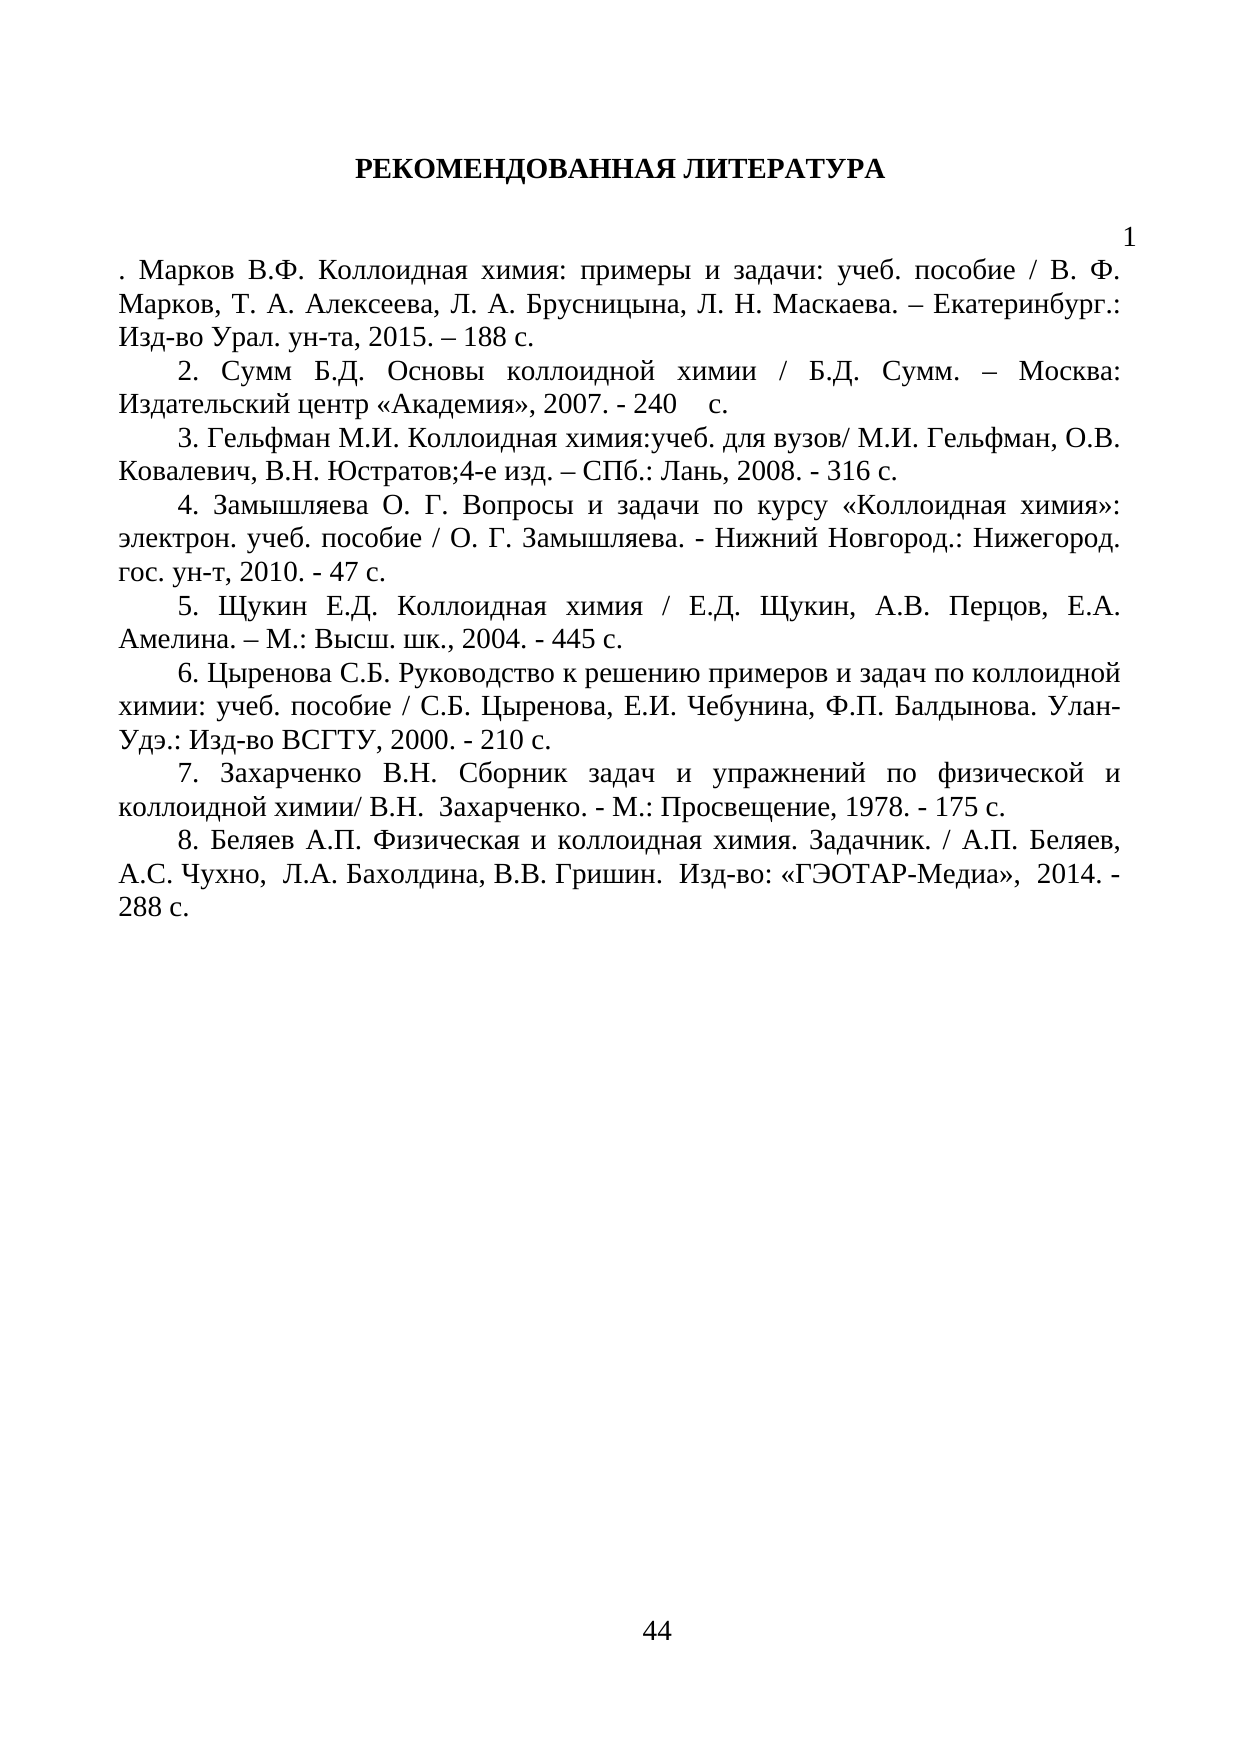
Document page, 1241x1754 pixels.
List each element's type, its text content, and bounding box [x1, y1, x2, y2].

text 5. Щукин Е.Д. Коллоидная химия / Е.Д. Щукин, А.В. Перцов, Е.А. Амелина. – М.: Высш. шк., 2004. - 445 с. [118, 588, 1122, 655]
text 1. Марков В.Ф. Коллоидная химия: примеры и задачи: учеб. пособие / В. Ф. Марков, Т. А. Алексеева, Л. А. Брусницына, Л. Н. Маскаева. – Екатеринбург.: Изд-во Урал. ун-та, 2015. – 188 с. [118, 219, 1122, 353]
text 6. Цыренова С.Б. Руководство к решению примеров и задач по коллоидной химии: учеб. пособие / С.Б. Цыренова, Е.И. Чебунина, Ф.П. Балдынова. Улан-Удэ.: Изд-во ВСГТУ, 2000. - 210 с. [118, 655, 1122, 755]
text 3. Гельфман М.И. Коллоидная химия:учеб. для вузов/ М.И. Гельфман, О.В. Ковалевич, В.Н. Юстратов;4-е изд. – СПб.: Лань, 2008. - 316 с. [118, 420, 1122, 487]
text 8. Беляев А.П. Физическая и коллоидная химия. Задачник. / А.П. Беляев, А.С. Чухно, Л.А. Бахолдина, В.В. Гришин. Изд-во: «ГЭОТАР-Медиа», 2014. - 288 с. [118, 822, 1122, 923]
text 7. Захарченко В.Н. Сборник задач и упражнений по физической и коллоидной химии/ В.Н. Захарченко. - М.: Просвещение, 1978. - 175 с. [118, 755, 1122, 822]
text 2. Сумм Б.Д. Основы коллоидной химии / Б.Д. Сумм. – Москва: Издательский центр «Академия», 2007. - 240 с. [118, 353, 1122, 420]
subtitle РЕКОМЕНДОВАННАЯ ЛИТЕРАТУРА [118, 152, 1122, 185]
text 4. Замышляева О. Г. Вопросы и задачи по курсу «Коллоидная химия»: электрон. учеб. пособие / О. Г. Замышляева. - Нижний Новгород.: Нижегород. гос. ун-т, 2010. - 47 с. [118, 487, 1122, 588]
